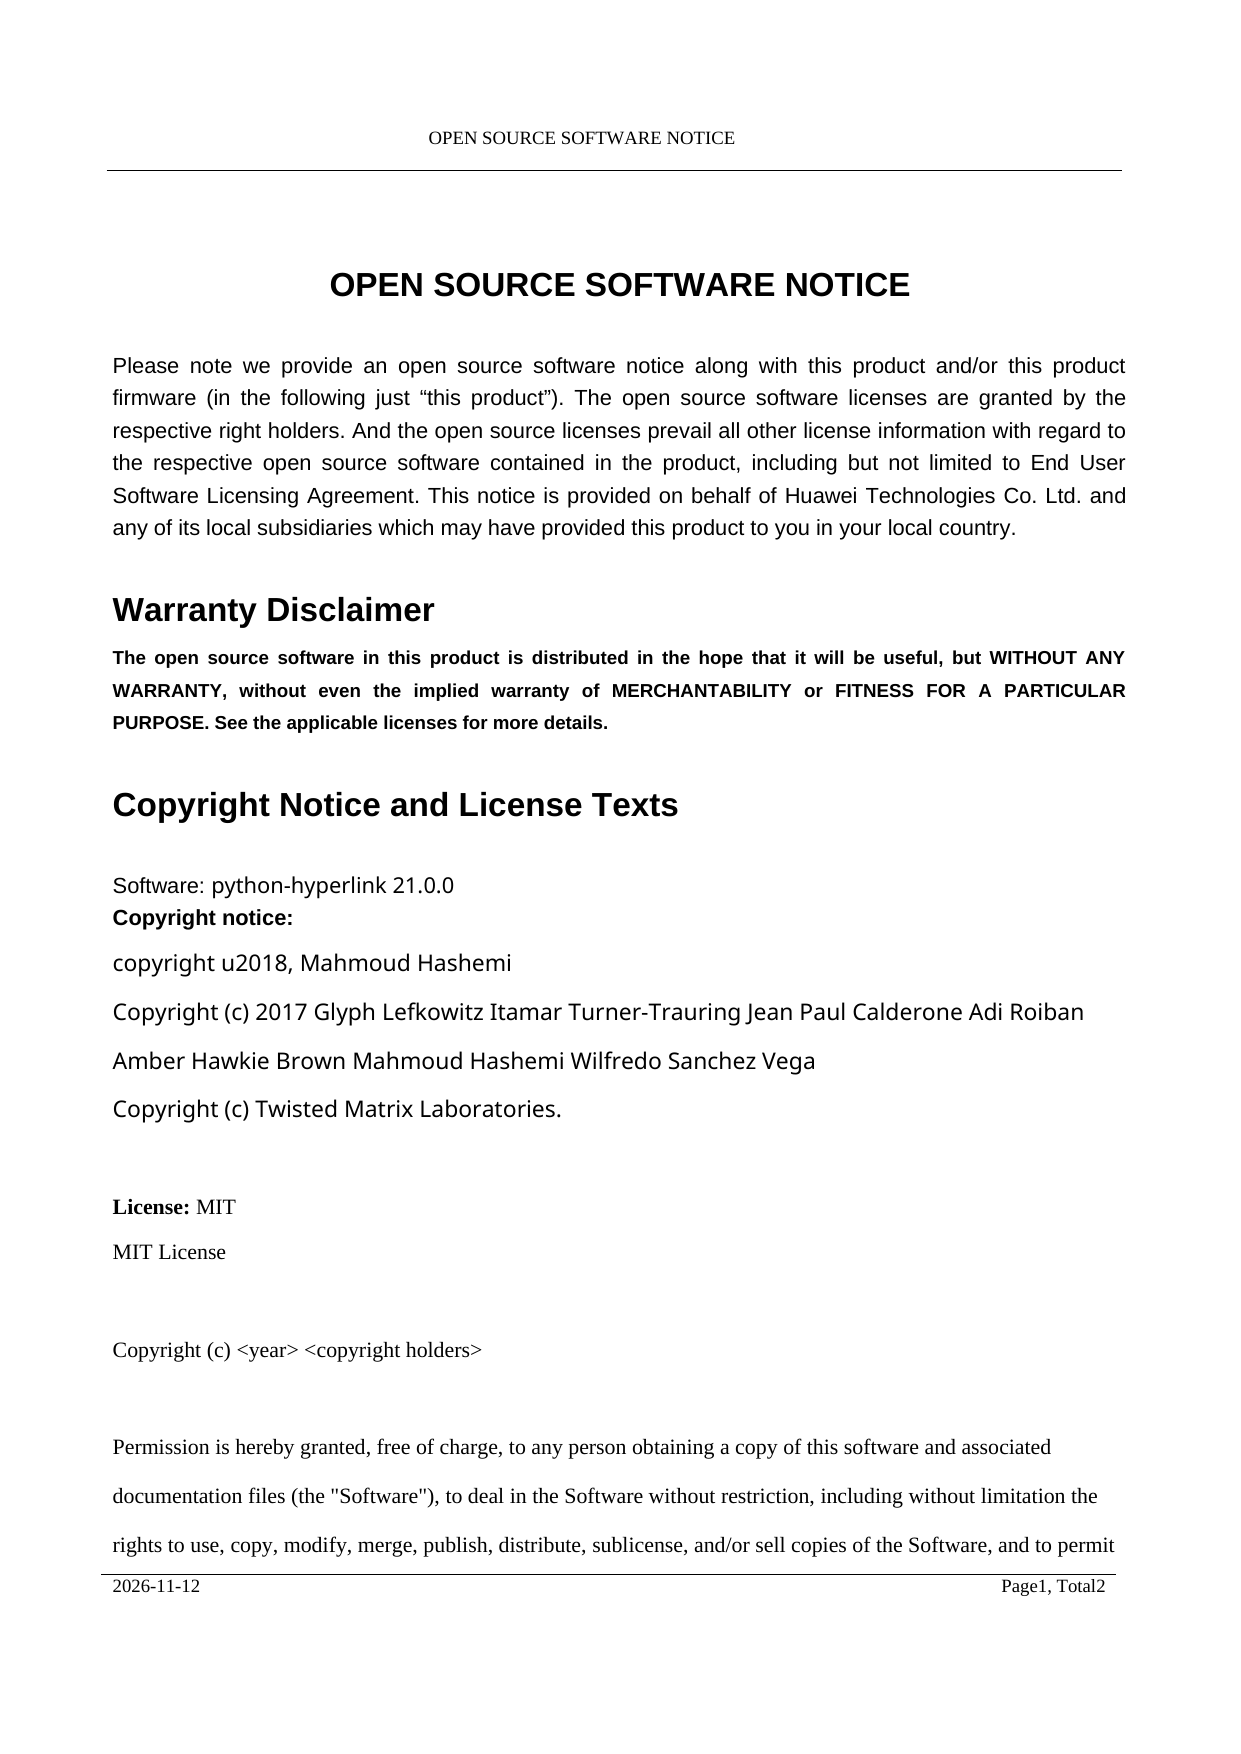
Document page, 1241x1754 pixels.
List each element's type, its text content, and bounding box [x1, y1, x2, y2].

text Software: python-hyperlink 21.0.0 [112, 869, 1128, 901]
text License: MIT [112, 1190, 1128, 1223]
text Copyright notice: [112, 901, 1128, 934]
text Please note we provide an open source software notice along with this product and/or this product firmware (in the following just “this product”). The open source software licenses are granted by the respective right holders. And the open source licenses prevail all other license information with regard to the respective open source software contained in the product, including but not limited to End User Software Licensing Agreement. This notice is provided on behalf of Huawei Technologies Co. Ltd. and any of its local subsidiaries which may have provided this product to you in your local country. [112, 349, 1128, 544]
text The open source software in this product is distributed in the hope that it will be useful, but WITHOUT ANY WARRANTY, without even the implied warranty of MERCHANTABILITY or FITNESS FOR A PARTICULAR PURPOSE. See the applicable licenses for more details. [112, 641, 1128, 739]
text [112, 1235, 1128, 1560]
text Warranty Disclaimer [112, 576, 1128, 641]
text copyright u2018, Mahmoud Hashemi Copyright (c) 2017 Glyph Lefkowitz Itamar Turner-Trauring Jean Paul Calderone Adi Roiban Amber Hawkie Brown Mahmoud Hashemi Wilfredo Sanchez Vega Copyright (c) Twisted Matrix Laboratories. [112, 947, 1128, 1174]
text OPEN SOURCE SOFTWARE NOTICE [112, 251, 1128, 316]
text Copyright Notice and License Texts [112, 771, 1128, 836]
